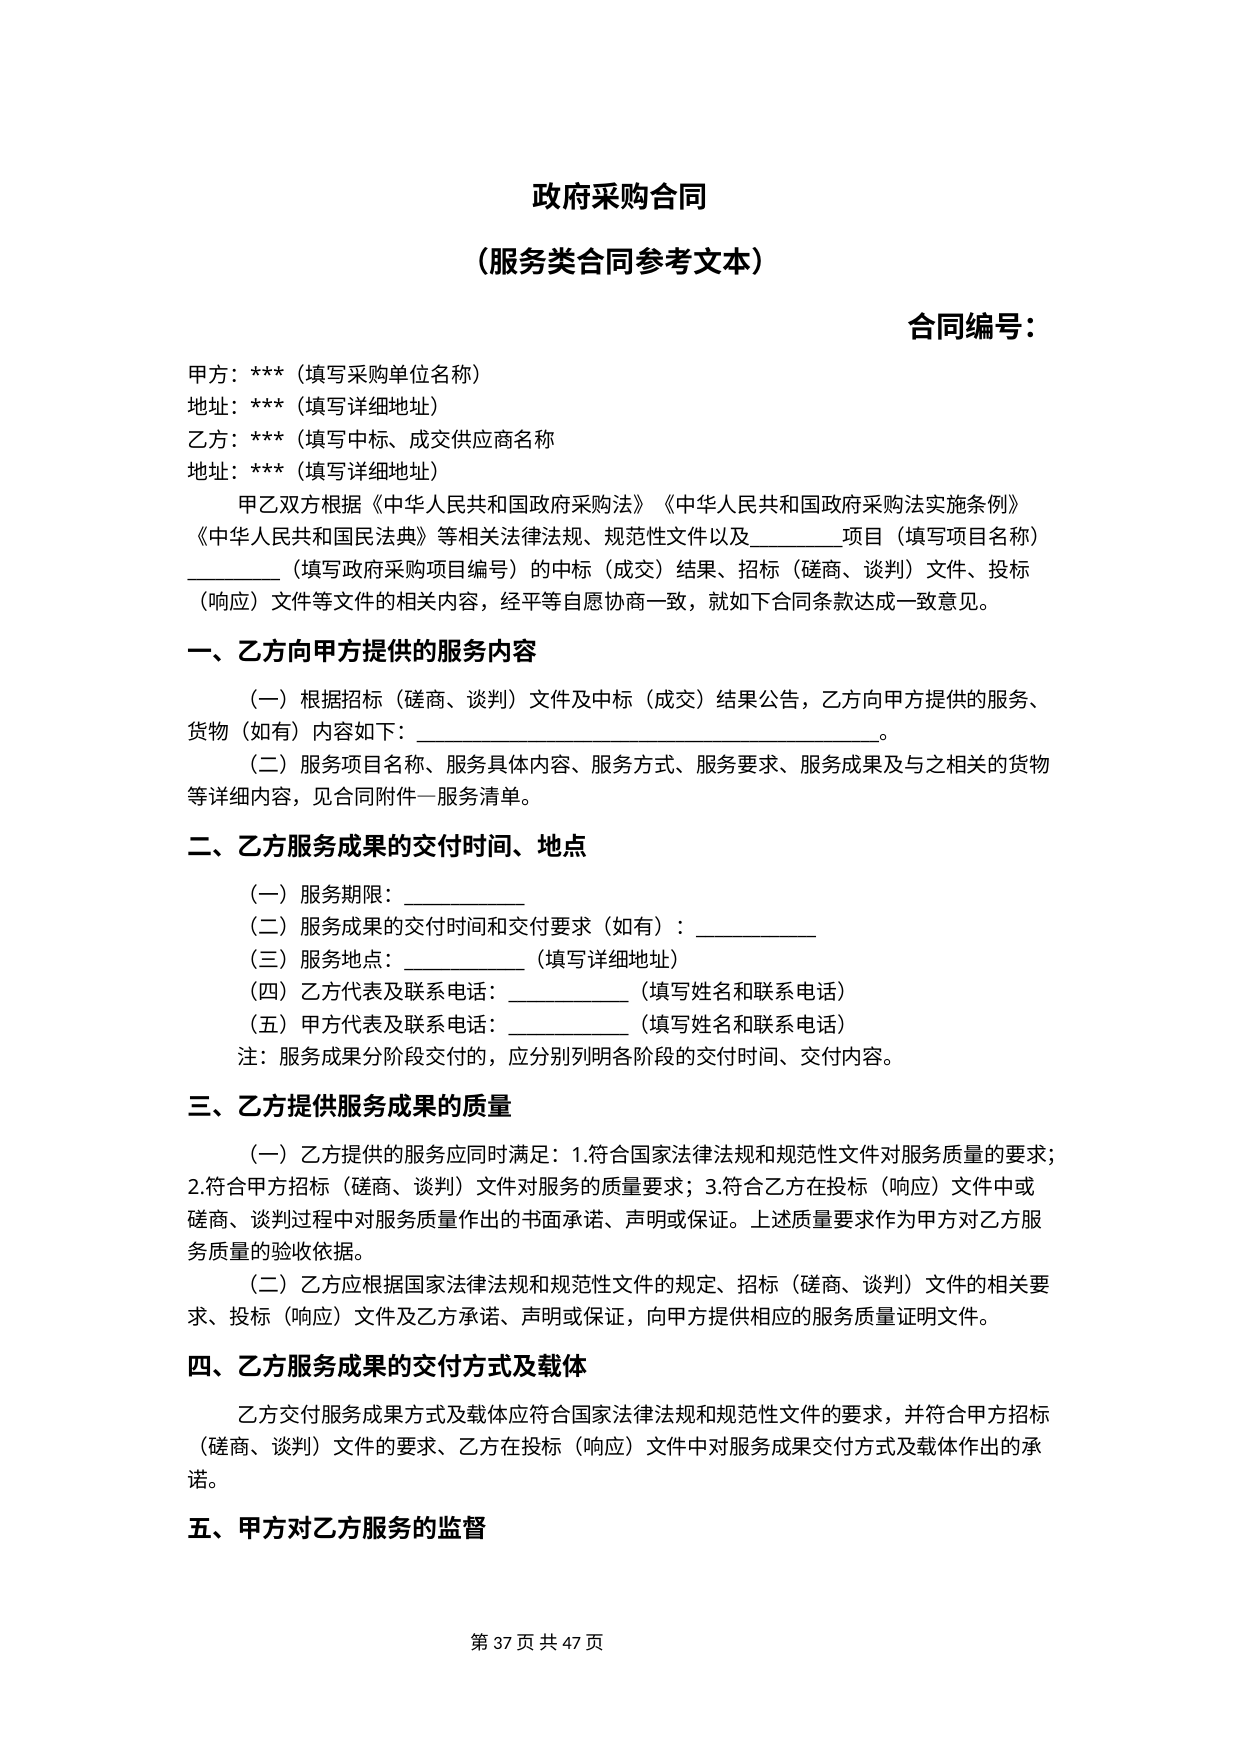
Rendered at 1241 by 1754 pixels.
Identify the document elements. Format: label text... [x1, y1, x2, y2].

text （一）根据招标（磋商、谈判）文件及中标（成交）结果公告，乙方向甲方提供的服务、货物（如有）内容如下：__________________________________________________。 [187, 682, 1053, 747]
text 甲方：***（填写采购单位名称） [187, 357, 1053, 389]
text 注：服务成果分阶段交付的，应分别列明各阶段的交付时间、交付内容。 [187, 1039, 1053, 1072]
text （服务类合同参考文本） [187, 227, 1053, 292]
text 一、乙方向甲方提供的服务内容 [187, 617, 1053, 682]
text 地址：***（填写详细地址） [187, 389, 1053, 422]
text 四、乙方服务成果的交付方式及载体 [187, 1332, 1053, 1397]
text （五）甲方代表及联系电话：_____________（填写姓名和联系电话） [187, 1007, 1053, 1039]
text 政府采购合同 [187, 162, 1053, 227]
text 合同编号： [187, 292, 1053, 357]
text （三）服务地点：_____________（填写详细地址） [187, 942, 1053, 974]
text 二、乙方服务成果的交付时间、地点 [187, 812, 1053, 877]
text 甲乙双方根据《中华人民共和国政府采购法》《中华人民共和国政府采购法实施条例》《中华人民共和国民法典》等相关法律法规、规范性文件以及__________项目（填写项目名称）__________（填写政府采购项目编号）的中标（成交）结果、招标（磋商、谈判）文件、投标（响应）文件等文件的相关内容，经平等自愿协商一致，就如下合同条款达成一致意见。 [187, 487, 1053, 617]
text （二）乙方应根据国家法律法规和规范性文件的规定、招标（磋商、谈判）文件的相关要求、投标（响应）文件及乙方承诺、声明或保证，向甲方提供相应的服务质量证明文件。 [187, 1267, 1053, 1332]
text （二）服务项目名称、服务具体内容、服务方式、服务要求、服务成果及与之相关的货物等详细内容，见合同附件—服务清单。 [187, 747, 1053, 812]
text （一）乙方提供的服务应同时满足：1.符合国家法律法规和规范性文件对服务质量的要求；2.符合甲方招标（磋商、谈判）文件对服务的质量要求；3.符合乙方在投标（响应）文件中或磋商、谈判过程中对服务质量作出的书面承诺、声明或保证。上述质量要求作为甲方对乙方服务质量的验收依据。 [187, 1137, 1053, 1267]
text 五、甲方对乙方服务的监督 [187, 1494, 1053, 1559]
text 地址：***（填写详细地址） [187, 454, 1053, 487]
text 乙方交付服务成果方式及载体应符合国家法律法规和规范性文件的要求，并符合甲方招标（磋商、谈判）文件的要求、乙方在投标（响应）文件中对服务成果交付方式及载体作出的承诺。 [187, 1397, 1053, 1494]
text 三、乙方提供服务成果的质量 [187, 1072, 1053, 1137]
text 乙方：***（填写中标、成交供应商名称 [187, 422, 1053, 454]
text （二）服务成果的交付时间和交付要求（如有）：_____________ [187, 909, 1053, 942]
text （四）乙方代表及联系电话：_____________（填写姓名和联系电话） [187, 974, 1053, 1007]
text （一）服务期限：_____________ [187, 877, 1053, 909]
